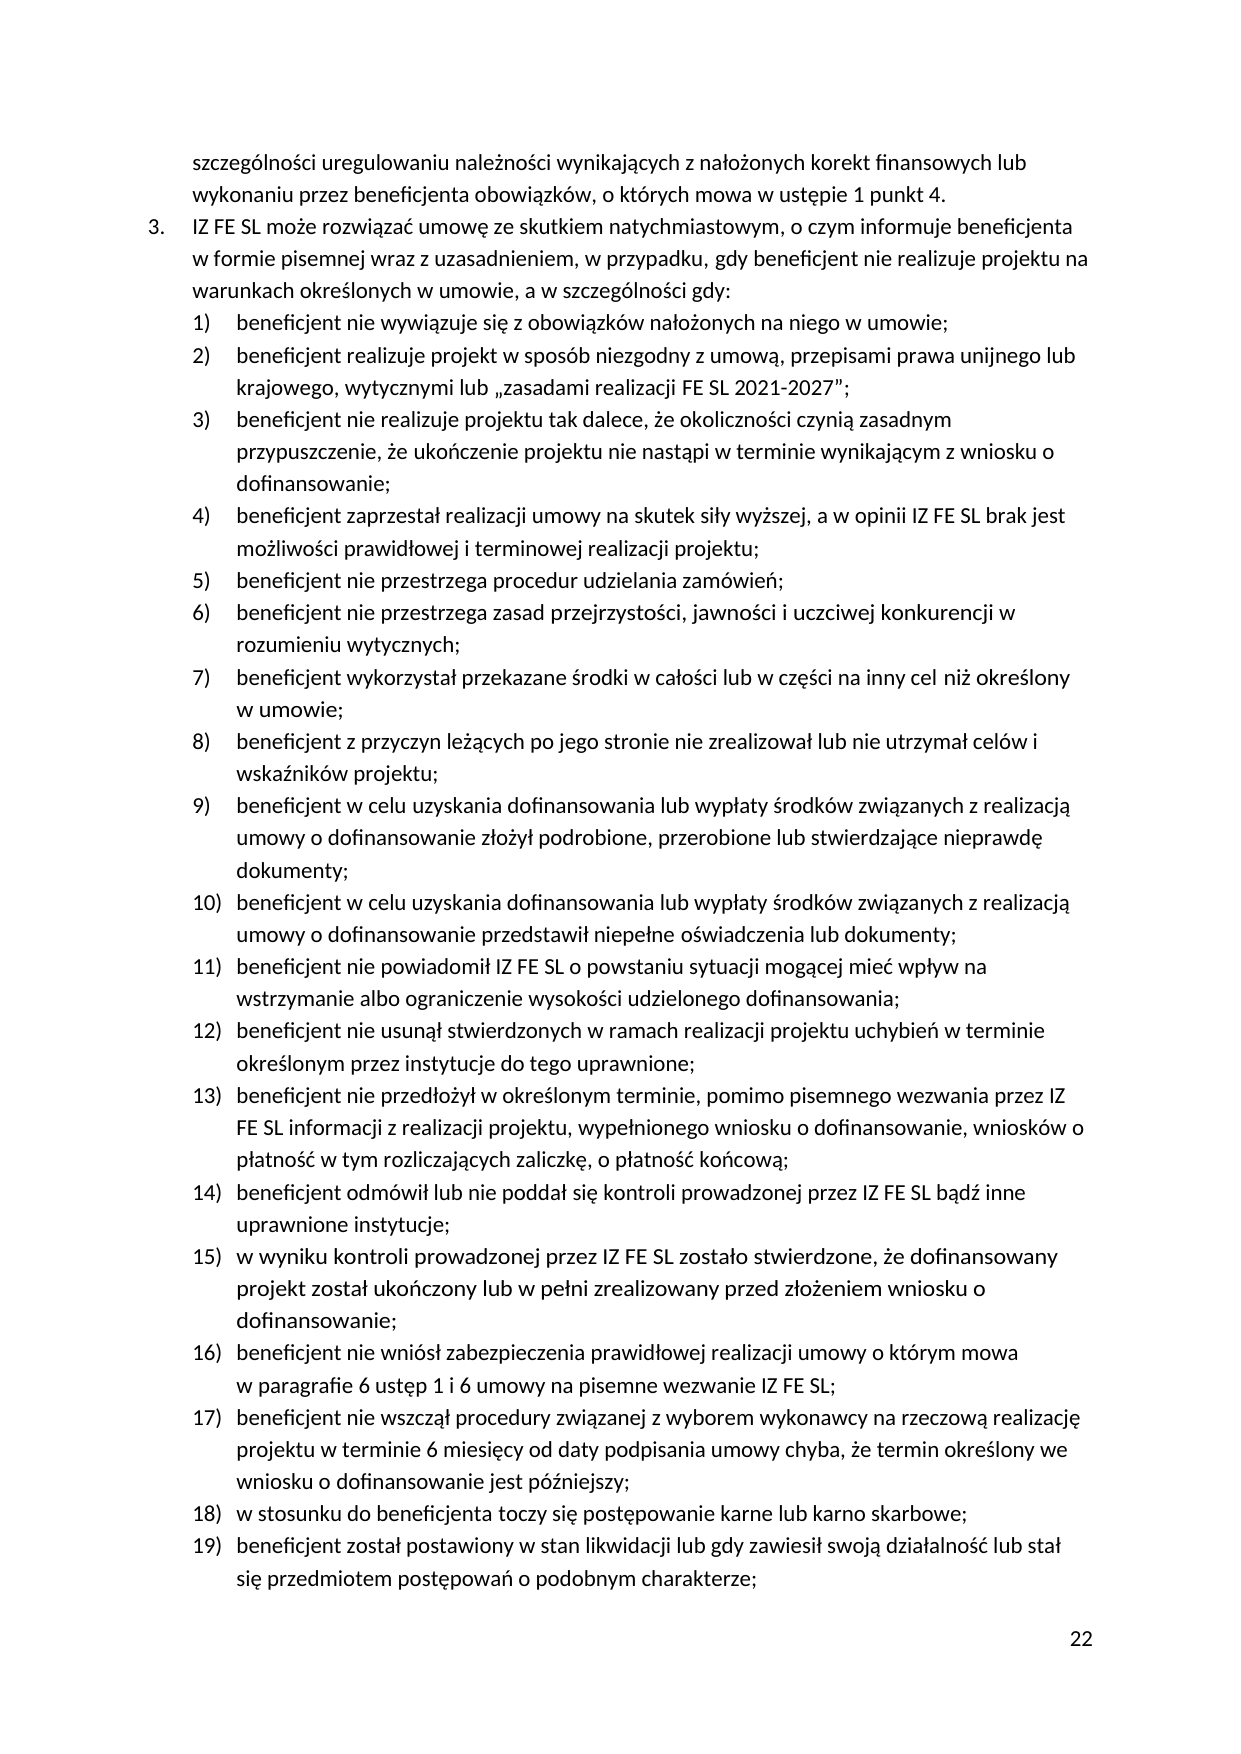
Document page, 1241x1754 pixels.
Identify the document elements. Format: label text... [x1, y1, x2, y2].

list beneficjent odmówił lub nie poddał się kontroli prowadzonej przez IZ FE SL bądź inne uprawnione instytucje; [192, 1178, 1093, 1238]
list beneficjent nie usunął stwierdzonych w ramach realizacji projektu uchybień w terminie określonym przez instytucje do tego uprawnione; [192, 1017, 1093, 1077]
list beneficjent został postawiony w stan likwidacji lub gdy zawiesił swoją działalność lub stał się przedmiotem postępowań o podobnym charakterze; [192, 1532, 1093, 1592]
list beneficjent z przyczyn leżących po jego stronie nie zrealizował lub nie utrzymał celów i wskaźników projektu; [192, 727, 1093, 787]
list beneficjent w celu uzyskania dofinansowania lub wypłaty środków związanych z realizacją umowy o dofinansowanie złożył podrobione, przerobione lub stwierdzające nieprawdę dokumenty; [192, 791, 1093, 884]
list beneficjent nie przestrzega procedur udzielania zamówień; [192, 566, 1093, 594]
list beneficjent nie wszczął procedury związanej z wyborem wykonawcy na rzeczową realizację projektu w terminie 6 miesięcy od daty podpisania umowy chyba, że termin określony we wniosku o dofinansowanie jest późniejszy; [192, 1403, 1093, 1495]
list beneficjent zaprzestał realizacji umowy na skutek siły wyższej, a w opinii IZ FE SL brak jest możliwości prawidłowej i terminowej realizacji projektu; [192, 502, 1093, 562]
list beneficjent nie wniósł zabezpieczenia prawidłowej realizacji umowy o którym mowa w paragrafie 6 ustęp 1 i 6 umowy na pisemne wezwanie IZ FE SL; [192, 1338, 1093, 1399]
list beneficjent nie przedłożył w określonym terminie, pomimo pisemnego wezwania przez IZ FE SL informacji z realizacji projektu, wypełnionego wniosku o dofinansowanie, wniosków o płatność w tym rozliczających zaliczkę, o płatność końcową; [192, 1081, 1093, 1173]
list beneficjent w celu uzyskania dofinansowania lub wypłaty środków związanych z realizacją umowy o dofinansowanie przedstawił niepełne oświadczenia lub dokumenty; [192, 888, 1093, 948]
list beneficjent nie przestrzega zasad przejrzystości, jawności i uczciwej konkurencji w rozumieniu wytycznych; [192, 598, 1093, 658]
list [148, 148, 1093, 208]
list beneficjent wykorzystał przekazane środki w całości lub w części na inny cel niż określony w umowie; [192, 663, 1093, 723]
list w wyniku kontroli prowadzonej przez IZ FE SL zostało stwierdzone, że dofinansowany projekt został ukończony lub w pełni zrealizowany przed złożeniem wniosku o dofinansowanie; [192, 1242, 1093, 1334]
list IZ FE SL może rozwiązać umowę ze skutkiem natychmiastowym, o czym informuje beneficjenta w formie pisemnej wraz z uzasadnieniem, w przypadku, gdy beneficjent nie realizuje projektu na warunkach określonych w umowie, a w szczególności gdy: [148, 212, 1093, 304]
list beneficjent nie powiadomił IZ FE SL o powstaniu sytuacji mogącej mieć wpływ na wstrzymanie albo ograniczenie wysokości udzielonego dofinansowania; [192, 952, 1093, 1012]
list beneficjent nie wywiązuje się z obowiązków nałożonych na niego w umowie; [192, 308, 1093, 337]
list beneficjent realizuje projekt w sposób niezgodny z umową, przepisami prawa unijnego lub krajowego, wytycznymi lub „zasadami realizacji FE SL 2021-2027”; [192, 341, 1093, 401]
list w stosunku do beneficjenta toczy się postępowanie karne lub karno skarbowe; [192, 1499, 1093, 1527]
list beneficjent nie realizuje projektu tak dalece, że okoliczności czynią zasadnym przypuszczenie, że ukończenie projektu nie nastąpi w terminie wynikającym z wniosku o dofinansowanie; [192, 405, 1093, 497]
